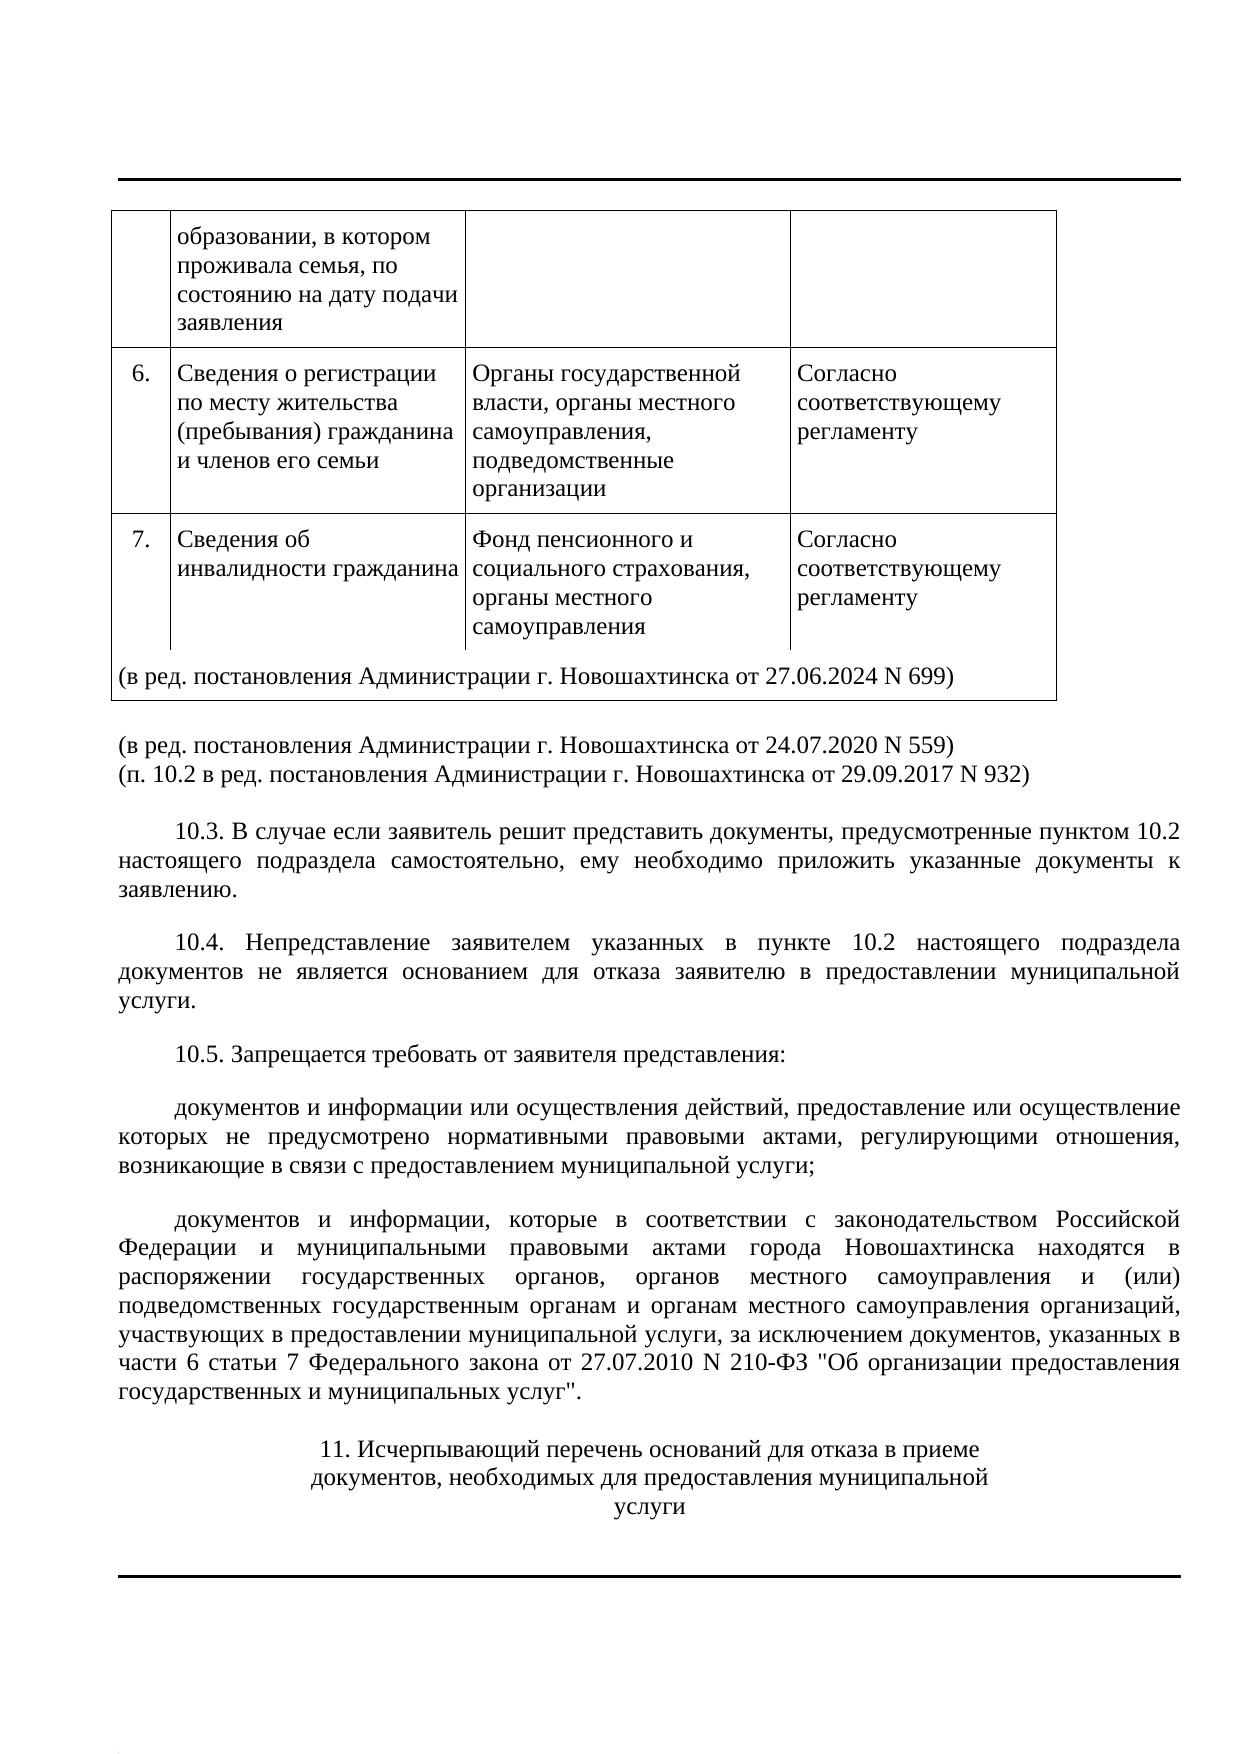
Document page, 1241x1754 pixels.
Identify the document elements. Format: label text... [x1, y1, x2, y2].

text документов и информации или осуществления действий, предоставление или осуществление которых не предусмотрено нормативными правовыми актами, регулирующими отношения, возникающие в связи с предоставлением муниципальной услуги; [118, 1092, 1181, 1179]
table_cell Согласно соответствующему регламенту [791, 514, 1056, 650]
text 10.3. В случае если заявитель решит представить документы, предусмотренные пунктом 10.2 настоящего подраздела самостоятельно, ему необходимо приложить указанные документы к заявлению. [118, 816, 1181, 902]
table_cell Сведения об инвалидности гражданина [171, 514, 465, 650]
table_cell Фонд пенсионного и социального страхования, органы местного самоуправления [466, 514, 790, 650]
table_cell (в ред. постановления Администрации г. Новошахтинска от 27.06.2024 N 699) [112, 650, 1056, 700]
table_cell Органы государственной власти, органы местного самоуправления, подведомственные организации [466, 348, 790, 513]
table_cell Согласно соответствующему регламенту [791, 348, 1056, 513]
text документов и информации, которые в соответствии с законодательством Российской Федерации и муниципальными правовыми актами города Новошахтинска находятся в распоряжении государственных органов, органов местного самоуправления и (или) подведомственных государственным органам и органам местного самоуправления организаций, участвующих в предоставлении муниципальной услуги, за исключением документов, указанных в части 6 статьи 7 Федерального закона от 27.07.2010 N 210-ФЗ "Об организации предоставления государственных и муниципальных услуг". [118, 1204, 1181, 1405]
table_cell 6. [112, 348, 170, 513]
title документов, необходимых для предоставления муниципальной [118, 1462, 1181, 1491]
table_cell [171, 211, 465, 347]
table_cell 7. [112, 514, 170, 650]
title услуги [118, 1491, 1181, 1520]
text (в ред. постановления Администрации г. Новошахтинска от 24.07.2020 N 559) [118, 730, 1181, 759]
text 10.4. Непредставление заявителем указанных в пункте 10.2 настоящего подраздела документов не является основанием для отказа заявителю в предоставлении муниципальной услуги. [118, 927, 1181, 1014]
table_cell 5. [112, 211, 170, 347]
text 10.5. Запрещается требовать от заявителя представления: [118, 1039, 1181, 1067]
table_cell Сведения о регистрации по месту жительства (пребывания) гражданина и членов его семьи [171, 348, 465, 513]
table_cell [791, 211, 1056, 347]
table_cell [466, 211, 790, 347]
title 11. Исчерпывающий перечень оснований для отказа в приеме [118, 1434, 1181, 1462]
text (п. 10.2 в ред. постановления Администрации г. Новошахтинска от 29.09.2017 N 932) [118, 759, 1181, 787]
